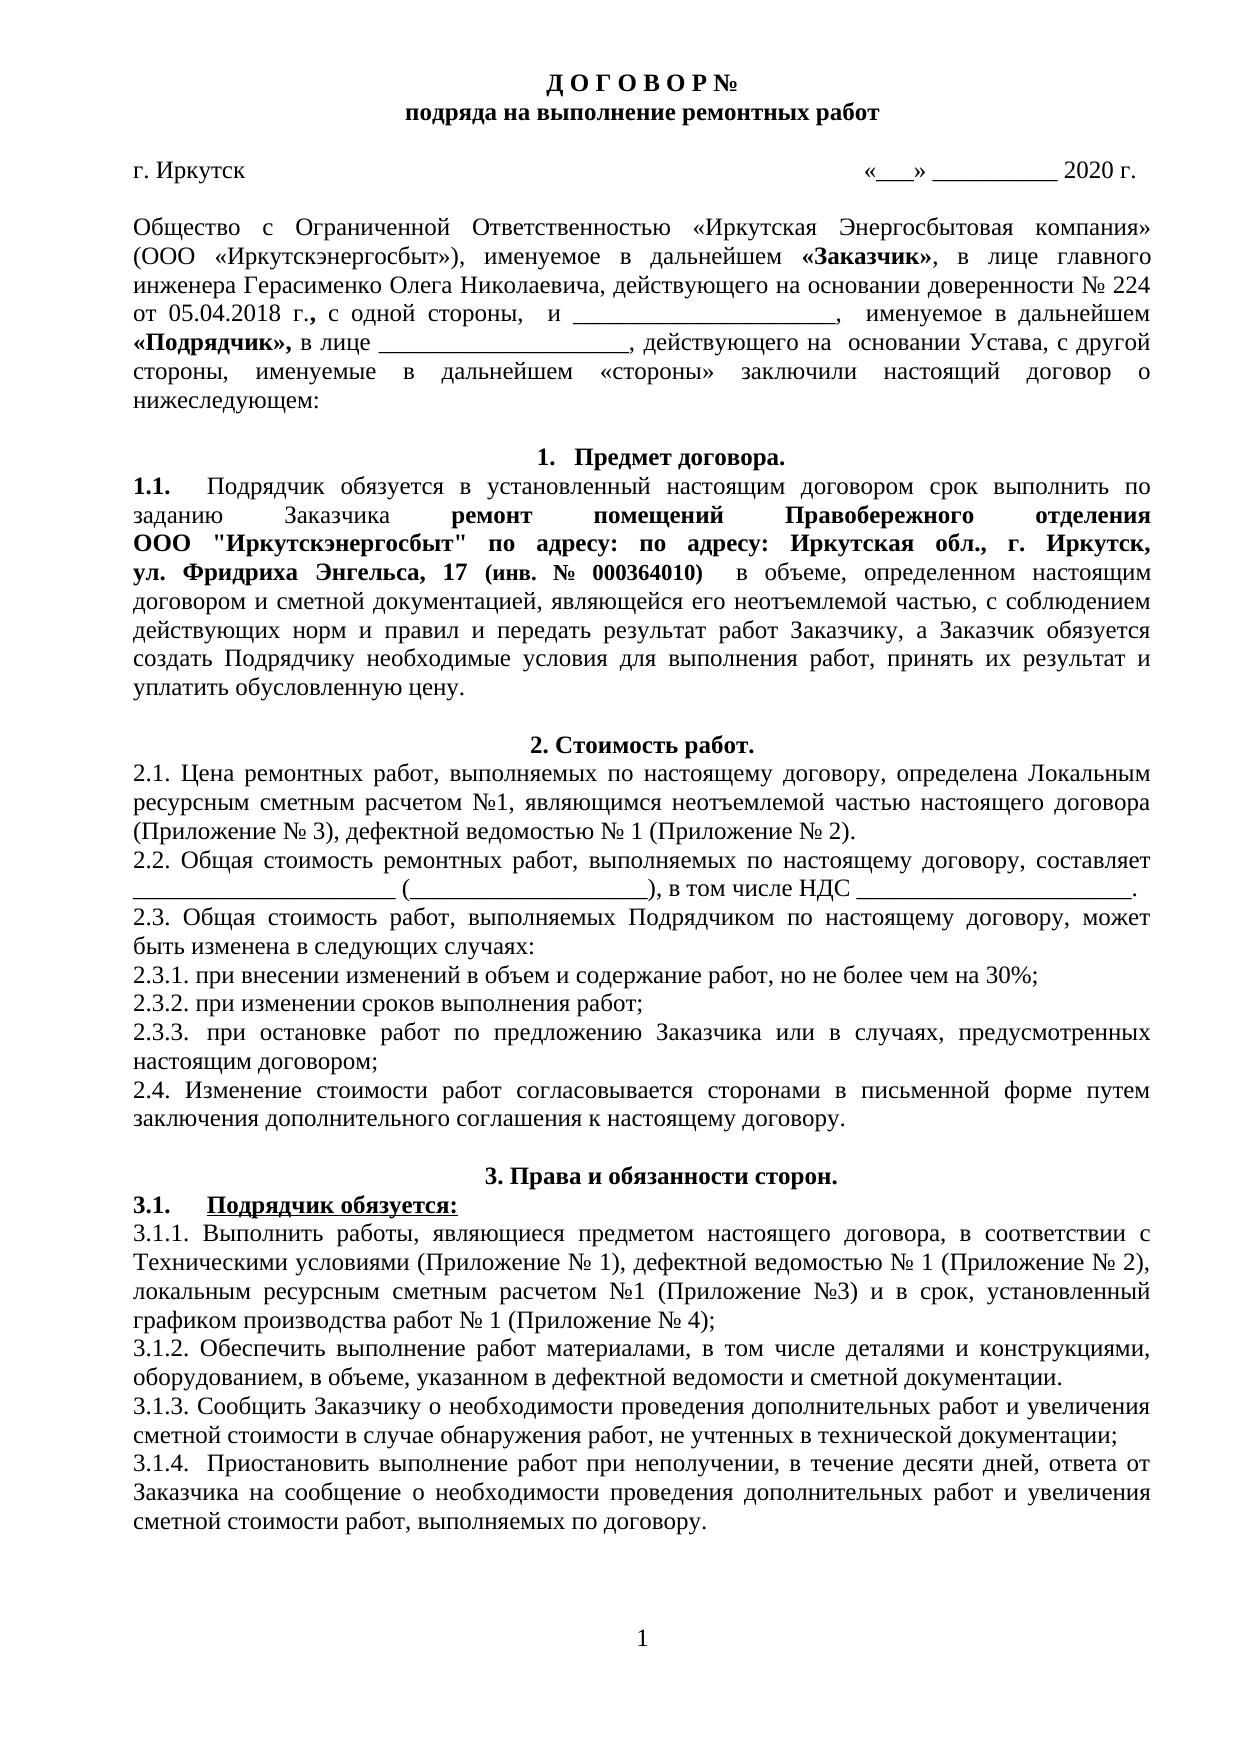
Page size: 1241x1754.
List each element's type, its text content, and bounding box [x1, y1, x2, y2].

list при остановке работ по предложению Заказчика или в случаях, предусмотренных настоящим договором; [133, 1017, 1152, 1075]
list Предмет договора. [170, 442, 1152, 471]
text 2.3.1. при внесении изменений в объем и содержание работ, но не более чем на 30%; [133, 960, 1152, 988]
text подряда на выполнение ремонтных работ [133, 97, 1152, 126]
text 2.4. Изменение стоимости работ согласовывается сторонами в письменной форме путем заключения дополнительного соглашения к настоящему договору. [133, 1075, 1152, 1132]
text 3.1.3. Сообщить Заказчику о необходимости проведения дополнительных работ и увеличения сметной стоимости в случае обнаружения работ, не учтенных в технической документации; [133, 1391, 1152, 1448]
list Подрядчик обязуется: [133, 1190, 1152, 1218]
text Д О Г О В О Р № [133, 68, 1152, 97]
text 2. Стоимость работ. [133, 730, 1152, 758]
list Подрядчик обязуется в установленный настоящим договором срок выполнить по заданию Заказчика ремонт помещений Правобережного отделения ООО "Иркутскэнергосбыт" по адресу: по адресу: Иркутская обл., г. Иркутск, ул. Фридриха Энгельса, 17 (инв. № 000364010) в объеме, определенном настоящим договором и сметной документацией, являющейся его неотъемлемой частью, с соблюдением действующих норм и правил и передать результат работ Заказчику, а Заказчик обязуется создать Подрядчику необходимые условия для выполнения работ, принять их результат и уплатить обусловленную цену. [133, 471, 1152, 701]
text 3.1.1. Выполнить работы, являющиеся предметом настоящего договора, в соответствии с Техническими условиями (Приложение № 1), дефектной ведомостью № 1 (Приложение № 2), локальным ресурсным сметным расчетом №1 (Приложение №3) и в срок, установленный графиком производства работ № 1 (Приложение № 4); [133, 1218, 1152, 1333]
text 3.1.4. Приостановить выполнение работ при неполучении, в течение десяти дней, ответа от Заказчика на сообщение о необходимости проведения дополнительных работ и увеличения сметной стоимости работ, выполняемых по договору. [133, 1448, 1152, 1535]
text 2.1. Цена ремонтных работ, выполняемых по настоящему договору, определена Локальным ресурсным сметным расчетом №1, являющимся неотъемлемой частью настоящего договора (Приложение № 3), дефектной ведомостью № 1 (Приложение № 2). [133, 758, 1152, 845]
text г. Иркутск «___» __________ 2020 г. [133, 155, 1152, 183]
text 2.2. Общая стоимость ремонтных работ, выполняемых по настоящему договору, составляет _____________________ (___________________), в том числе НДС ______________________. [133, 845, 1152, 902]
text 3. Права и обязанности сторон. [170, 1161, 1152, 1190]
text 3.1.2. Обеспечить выполнение работ материалами, в том числе деталями и конструкциями, оборудованием, в объеме, указанном в дефектной ведомости и сметной документации. [133, 1333, 1152, 1391]
text 2.3. Общая стоимость работ, выполняемых Подрядчиком по настоящему договору, может быть изменена в следующих случаях: [133, 902, 1152, 960]
text 2.3.2. при изменении сроков выполнения работ; [133, 988, 1152, 1017]
text Общество с Ограниченной Ответственностью «Иркутская Энергосбытовая компания» (ООО «Иркутскэнергосбыт»), именуемое в дальнейшем «Заказчик», в лице главного инженера Герасименко Олега Николаевича, действующего на основании доверенности № 224 от 05.04.2018 г., с одной стороны, и _____________________, именуемое в дальнейшем «Подрядчик», в лице ____________________, действующего на основании Устава, с другой стороны, именуемые в дальнейшем «стороны» заключили настоящий договор о нижеследующем: [133, 212, 1152, 413]
